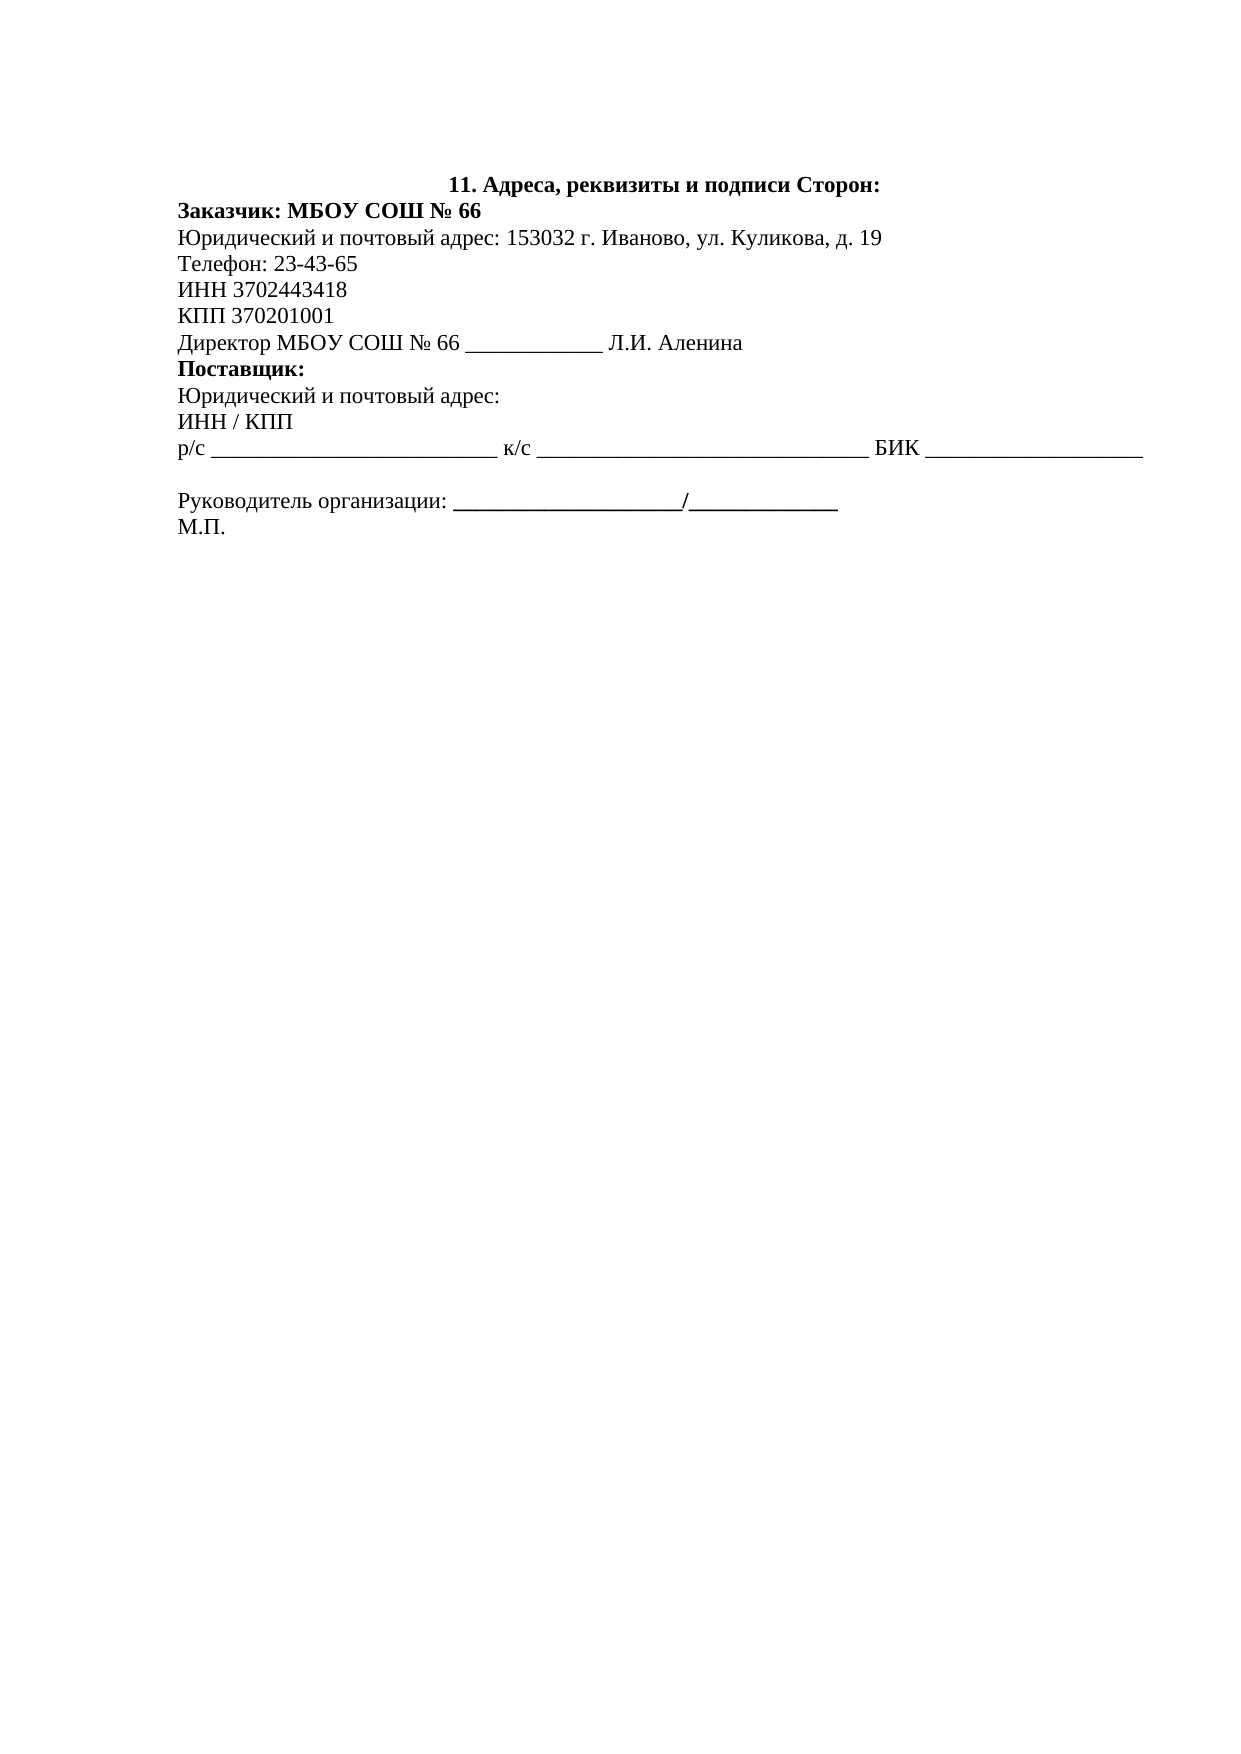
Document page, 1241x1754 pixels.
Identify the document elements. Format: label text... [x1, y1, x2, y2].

text М.П. [177, 513, 1152, 540]
text Заказчик: МБОУ СОШ № 66 [177, 197, 1152, 223]
text Руководитель организации: ____________________/_____________ [177, 487, 1152, 513]
text 11. Адреса, реквизиты и подписи Сторон: [177, 171, 1152, 197]
text р/с _________________________ к/с _____________________________ БИК ___________________ [177, 434, 1152, 461]
text Юридический и почтовый адрес: [177, 382, 1152, 408]
text Поставщик: [177, 355, 1152, 382]
text Директор МБОУ СОШ № 66 ____________ Л.И. Аленина [177, 329, 1152, 355]
text Телефон: 23-43-65 [177, 250, 1152, 276]
text Юридический и почтовый адрес: 153032 г. Иваново, ул. Куликова, д. 19 [177, 223, 1152, 250]
text ИНН 3702443418 [177, 276, 1152, 303]
text КПП 370201001 [177, 303, 1152, 329]
text ИНН / КПП [177, 408, 1152, 434]
